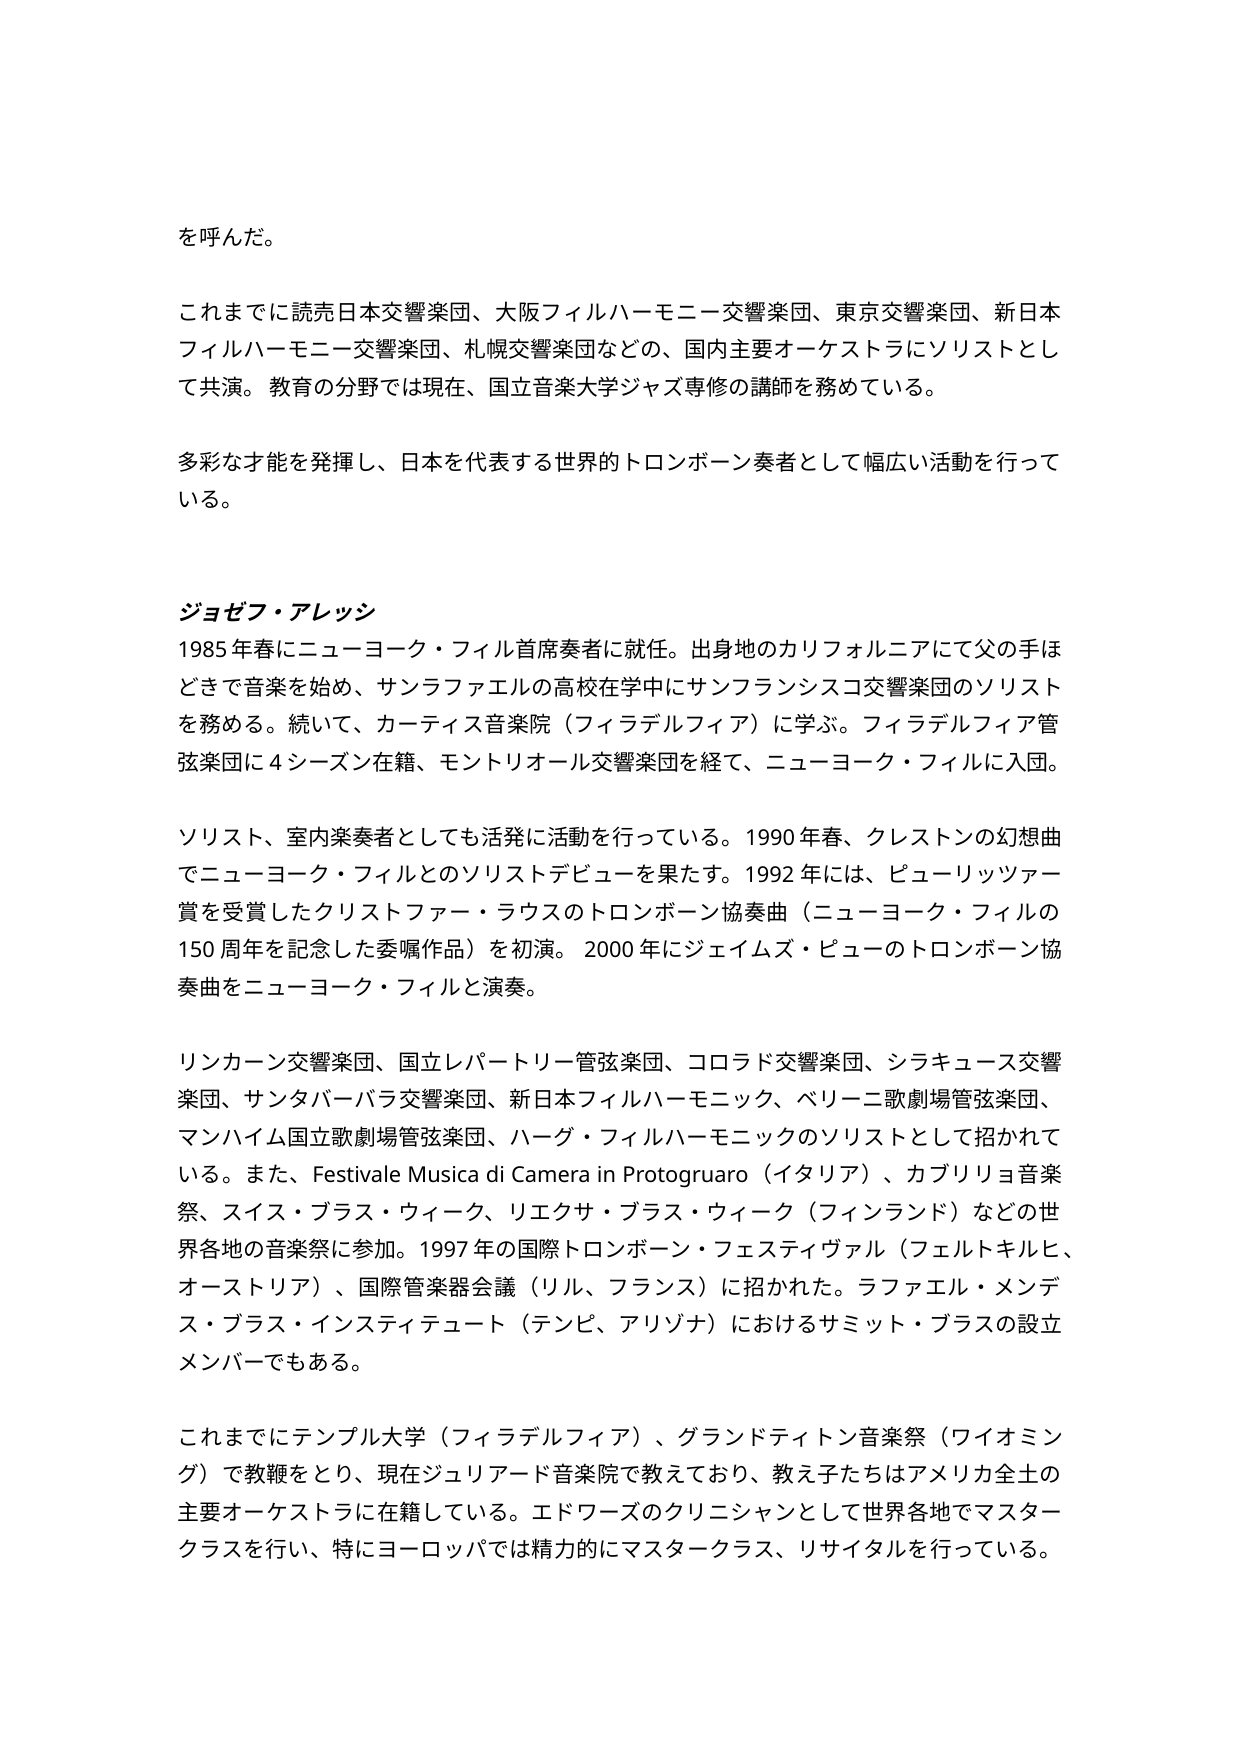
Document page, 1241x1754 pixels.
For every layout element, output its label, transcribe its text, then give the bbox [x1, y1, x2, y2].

text ジョゼフ・アレッシ [177, 592, 1063, 629]
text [177, 217, 1063, 254]
text 1985年春にニューヨーク・フィル首席奏者に就任。出身地のカリフォルニアにて父の手ほどきで音楽を始め、サンラファエルの高校在学中にサンフランシスコ交響楽団のソリストを務める。続いて、カーティス音楽院（フィラデルフィア）に学ぶ。フィラデルフィア管弦楽団に4シーズン在籍、モントリオール交響楽団を経て、ニューヨーク・フィルに入団。 [177, 629, 1063, 779]
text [177, 1417, 1063, 1567]
text ソリスト、室内楽奏者としても活発に活動を行っている。1990年春、クレストンの幻想曲でニューヨーク・フィルとのソリストデビューを果たす。1992 年には、ピューリッツァー賞を受賞したクリストファー・ラウスのトロンボーン協奏曲（ニューヨーク・フィルの150周年を記念した委嘱作品）を初演。 2000年にジェイムズ・ピューのトロンボーン協奏曲をニューヨーク・フィルと演奏。 [177, 817, 1063, 1004]
text 多彩な才能を発揮し、日本を代表する世界的トロンボーン奏者として幅広い活動を行っている。 [177, 442, 1063, 517]
text リンカーン交響楽団、国立レパートリー管弦楽団、コロラド交響楽団、シラキュース交響楽団、サンタバーバラ交響楽団、新日本フィルハーモニック、ベリーニ歌劇場管弦楽団、マンハイム国立歌劇場管弦楽団、ハーグ・フィルハーモニックのソリストとして招かれている。また、Festivale Musica di Camera in Protogruaro（イタリア）、カブリリョ音楽祭、スイス・ブラス・ウィーク、リエクサ・ブラス・ウィーク（フィンランド）などの世界各地の音楽祭に参加。1997年の国際トロンボーン・フェスティヴァル（フェルトキルヒ、オーストリア）、国際管楽器会議（リル、フランス）に招かれた。ラファエル・メンデス・ブラス・インスティテュート（テンピ、アリゾナ）におけるサミット・ブラスの設立メンバーでもある。 [177, 1042, 1063, 1379]
text これまでに読売日本交響楽団、大阪フィルハーモニー交響楽団、東京交響楽団、新日本フィルハーモニー交響楽団、札幌交響楽団などの、国内主要オーケストラにソリストとして共演。 教育の分野では現在、国立音楽大学ジャズ専修の講師を務めている。 [177, 292, 1063, 404]
